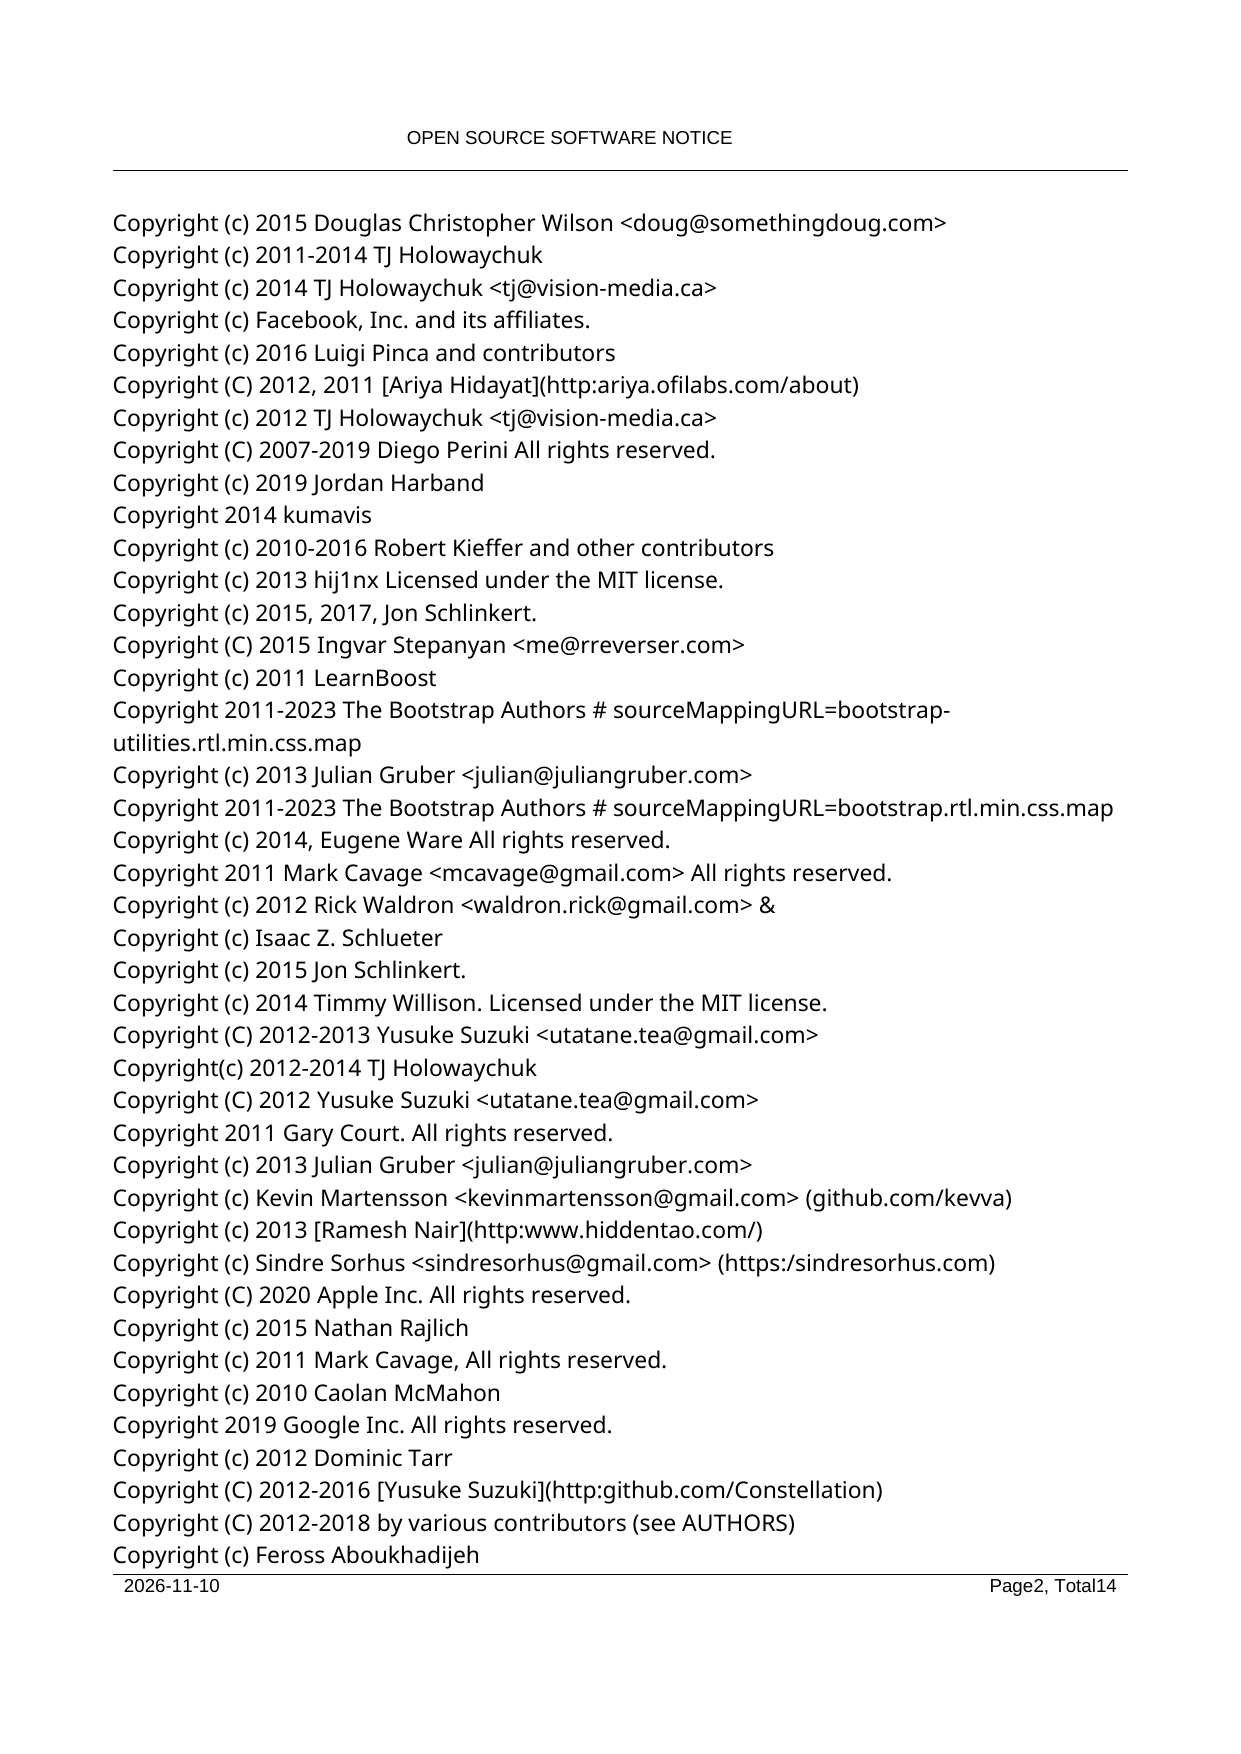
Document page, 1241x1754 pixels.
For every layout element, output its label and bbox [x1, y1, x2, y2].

text [112, 206, 1128, 1571]
